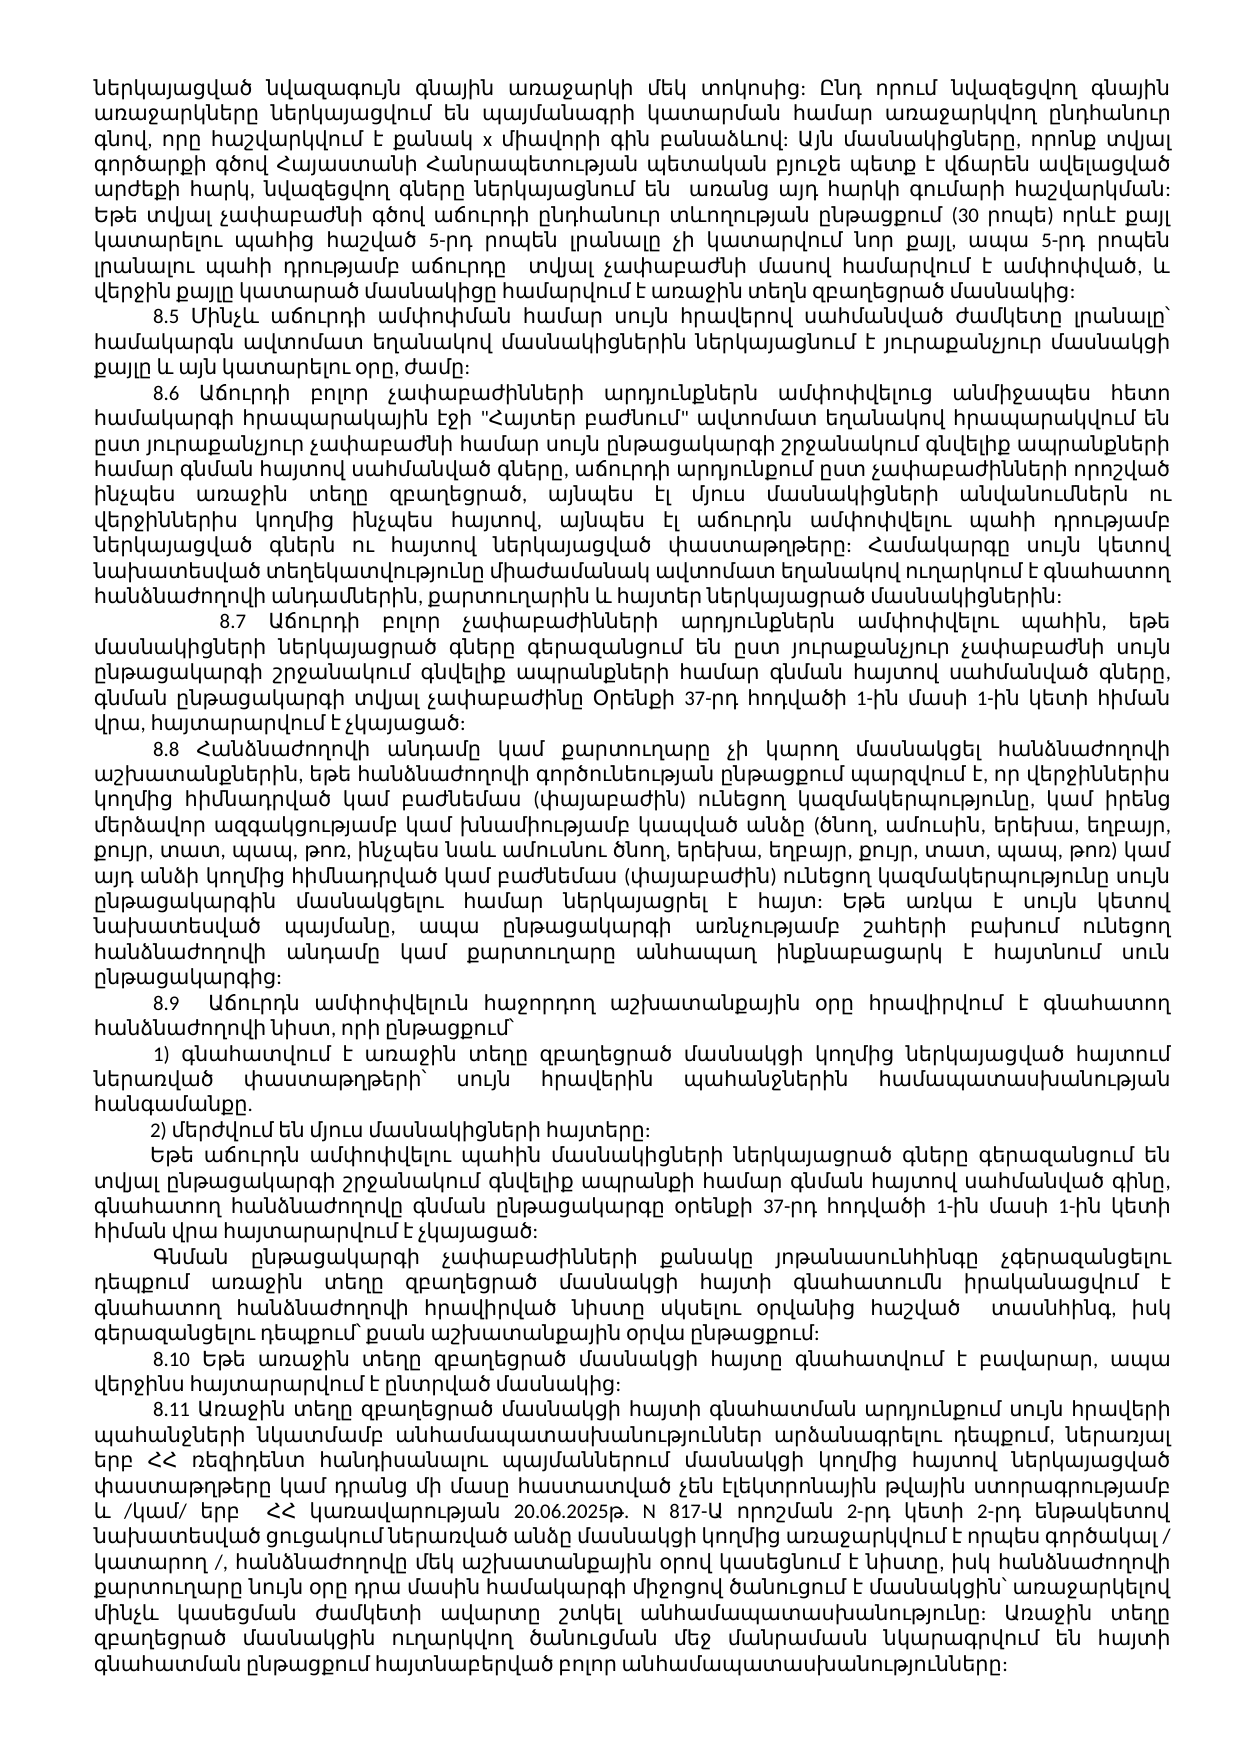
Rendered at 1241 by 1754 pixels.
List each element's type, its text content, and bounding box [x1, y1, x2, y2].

text 8.8 Հանձնաժողովի անդամը կամ քարտուղարը չի կարող մասնակցել հանձնաժողովի աշխատանքներին, եթե հանձնաժողովի գործունեության ընթացքում պարզվում է, որ վերջիններիս կողմից հիմնադրված կամ բաժնեմաս (փայաբաժին) ունեցող կազմակերպությունը, կամ իրենց մերձավոր ազգակցությամբ կամ խնամիությամբ կապված անձը (ծնող, ամուսին, երեխա, եղբայր, քույր, տատ, պապ, թոռ, ինչպես նաև ամուսնու ծնող, երեխա, եղբայր, քույր, տատ, պապ, թոռ) կամ այդ անձի կողմից հիմնադրված կամ բաժնեմաս (փայաբաժին) ունեցող կազմակերպությունը սույն ընթացակարգին մասնակցելու համար ներկայացրել է հայտ: Եթե առկա է սույն կետով նախատեսված պայմանը, ապա ընթացակարգի առնչությամբ շահերի բախում ունեցող հանձնաժողովի անդամը կամ քարտուղարը անհապաղ ինքնաբացարկ է հայտնում սուն ընթացակարգից: [94, 736, 1171, 990]
text 8.6 Աճուրդի բոլոր չափաբաժինների արդյունքներն ամփոփվելուց անմիջապես հետո համակարգի հրապարակային էջի "Հայտեր բաժնում" ավտոմատ եղանակով հրապարակվում են ըստ յուրաքանչյուր չափաբաժնի համար սույն ընթացակարգի շրջանակում գնվելիք ապրանքների համար գնման հայտով սահմանված գները, աճուրդի արդյունքում ըստ չափաբաժինների որոշված ինչպես առաջին տեղը զբաղեցրած, այնպես էլ մյուս մասնակիցների անվանումներն ու վերջիններիս կողմից ինչպես հայտով, այնպես էլ աճուրդն ամփոփվելու պահի դրությամբ ներկայացված գներն ու հայտով ներկայացված փաստաթղթերը: Համակարգը սույն կետով նախատեսված տեղեկատվությունը միաժամանակ ավտոմատ եղանակով ուղարկում է գնահատող հանձնաժողովի անդամներին, քարտուղարին և հայտեր ներկայացրած մասնակիցներին: [94, 380, 1171, 609]
text Գնման ընթացակարգի չափաբաժինների քանակը յոթանասունհինգը չգերազանցելու դեպքում առաջին տեղը զբաղեցրած մասնակցի հայտի գնահատումն իրականացվում է գնահատող հանձնաժողովի հրավիրված նիստը սկսելու օրվանից հաշված տասնհինգ, իսկ գերազանցելու դեպքում՝ քսան աշխատանքային օրվա ընթացքում: [94, 1244, 1171, 1346]
text 8.5 Մինչև աճուրդի ամփոփման համար սույն հրավերով սահմանված ժամկետը լրանալը՝ համակարգն ավտոմատ եղանակով մասնակիցներին ներկայացնում է յուրաքանչյուր մասնակցի քայլը և այն կատարելու օրը, ժամը: [94, 304, 1171, 380]
text 8.10 Եթե առաջին տեղը զբաղեցրած մասնակցի հայտը գնահատվում է բավարար, ապա վերջինս հայտարարվում է ընտրված մասնակից: [94, 1346, 1171, 1397]
text Եթե աճուրդն ամփոփվելու պահին մասնակիցների ներկայացրած գները գերազանցում են տվյալ ընթացակարգի շրջանակում գնվելիք ապրանքի համար գնման հայտով սահմանված գինը, գնահատող հանձնաժողովը գնման ընթացակարգը օրենքի 37-րդ հոդվածի 1-ին մասի 1-ին կետի հիման վրա հայտարարվում է չկայացած: [94, 1142, 1171, 1244]
text 8.7 Աճուրդի բոլոր չափաբաժինների արդյունքներն ամփոփվելու պահին, եթե մասնակիցների ներկայացրած գները գերազանցում են ըստ յուրաքանչյուր չափաբաժնի սույն ընթացակարգի շրջանակում գնվելիք ապրանքների համար գնման հայտով սահմանված գները, գնման ընթացակարգի տվյալ չափաբաժինը Օրենքի 37-րդ հոդվածի 1-ին մասի 1-ին կետի հիման վրա, հայտարարվում է չկայացած: [94, 609, 1171, 736]
text 2) մերժվում են մյուս մասնակիցների հայտերը: [94, 1117, 1171, 1142]
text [94, 75, 1171, 304]
text 8.9 Աճուրդն ամփոփվելուն հաջորդող աշխատանքային օրը հրավիրվում է գնահատող հանձնաժողովի նիստ, որի ընթացքում՝ [94, 990, 1171, 1041]
text 8.11 Առաջին տեղը զբաղեցրած մասնակցի հայտի գնահատման արդյունքում սույն հրավերի պահանջների նկատմամբ անհամապատասխանություններ արձանագրելու դեպքում, ներառյալ երբ ՀՀ ռեզիդենտ հանդիսանալու պայմաններում մասնակցի կողմից հայտով ներկայացված փաստաթղթերը կամ դրանց մի մասը հաստատված չեն էլեկտրոնային թվային ստորագրությամբ և /կամ/ երբ ՀՀ կառավարության 20.06.2025թ. N 817-Ա որոշման 2-րդ կետի 2-րդ ենթակետով նախատեսված ցուցակում ներառված անձը մասնակցի կողմից առաջարկվում է որպես գործակալ / կատարող /, հանձնաժողովը մեկ աշխատանքային օրով կասեցնում է նիստը, իսկ հանձնաժողովի քարտուղարը նույն օրը դրա մասին համակարգի միջոցով ծանուցում է մասնակցին՝ առաջարկելով մինչև կասեցման ժամկետի ավարտը շտկել անհամապատասխանությունը: Առաջին տեղը զբաղեցրած մասնակցին ուղարկվող ծանուցման մեջ մանրամասն նկարագրվում են հայտի գնահատման ընթացքում հայտնաբերված բոլոր անհամապատասխանությունները: [94, 1397, 1171, 1676]
text 1) գնահատվում է առաջին տեղը զբաղեցրած մասնակցի կողմից ներկայացված հայտում ներառված փաստաթղթերի՝ սույն հրավերին պահանջներին համապատասխանության հանգամանքը. [94, 1041, 1171, 1117]
